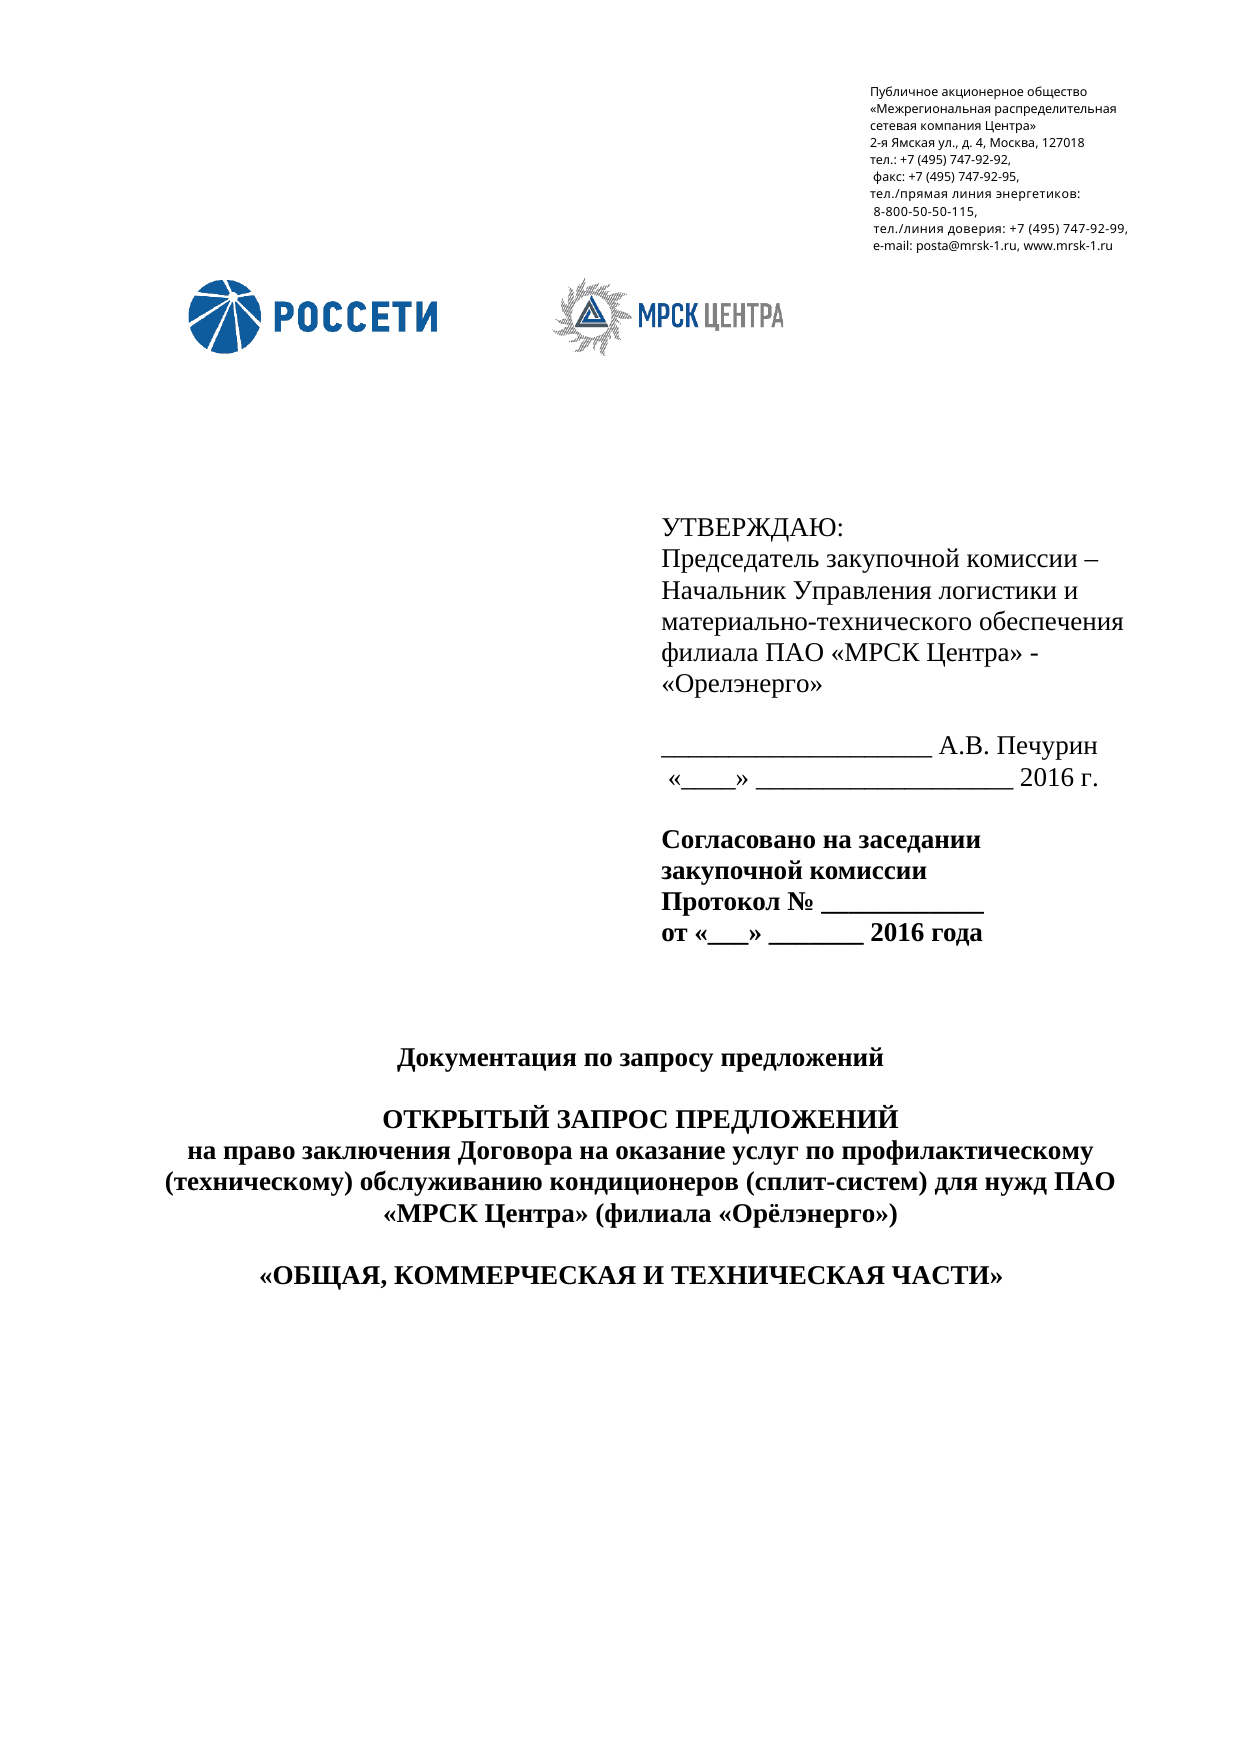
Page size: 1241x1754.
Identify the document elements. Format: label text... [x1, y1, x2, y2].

text Протокол № ____________ [661, 885, 1152, 916]
text от «___» _______ 2016 года [661, 916, 1152, 947]
text материально-технического обеспечения [661, 605, 1152, 636]
text филиала ПАО «МРСК Центра» - «Орелэнерго» [661, 636, 1152, 698]
text Председатель закупочной комиссии – [661, 543, 1152, 574]
text ____________________ А.В. Печурин [661, 729, 1152, 761]
text ОТКРЫТЫЙ ЗАПРОС ПРЕДЛОЖЕНИЙ [129, 1103, 1152, 1134]
picture [188, 278, 784, 356]
text Документация по запросу предложений [129, 1041, 1152, 1072]
text закупочной комиссии [661, 854, 1152, 885]
text Согласовано на заседании [661, 823, 1152, 854]
text УТВЕРЖДАЮ: [661, 511, 1152, 543]
text Начальник Управления логистики и [661, 574, 1152, 605]
text «ОБЩАЯ, КОММЕРЧЕСКАЯ и техническая ЧАСТИ» [73, 1259, 1183, 1290]
text на право заключения Договора на оказание услуг по профилактическому (техническому) обслуживанию кондиционеров (сплит-систем) для нужд ПАО «МРСК Центра» (филиала «Орёлэнерго») [129, 1134, 1152, 1228]
text «____» ___________________ 2016 г. [661, 761, 1152, 792]
